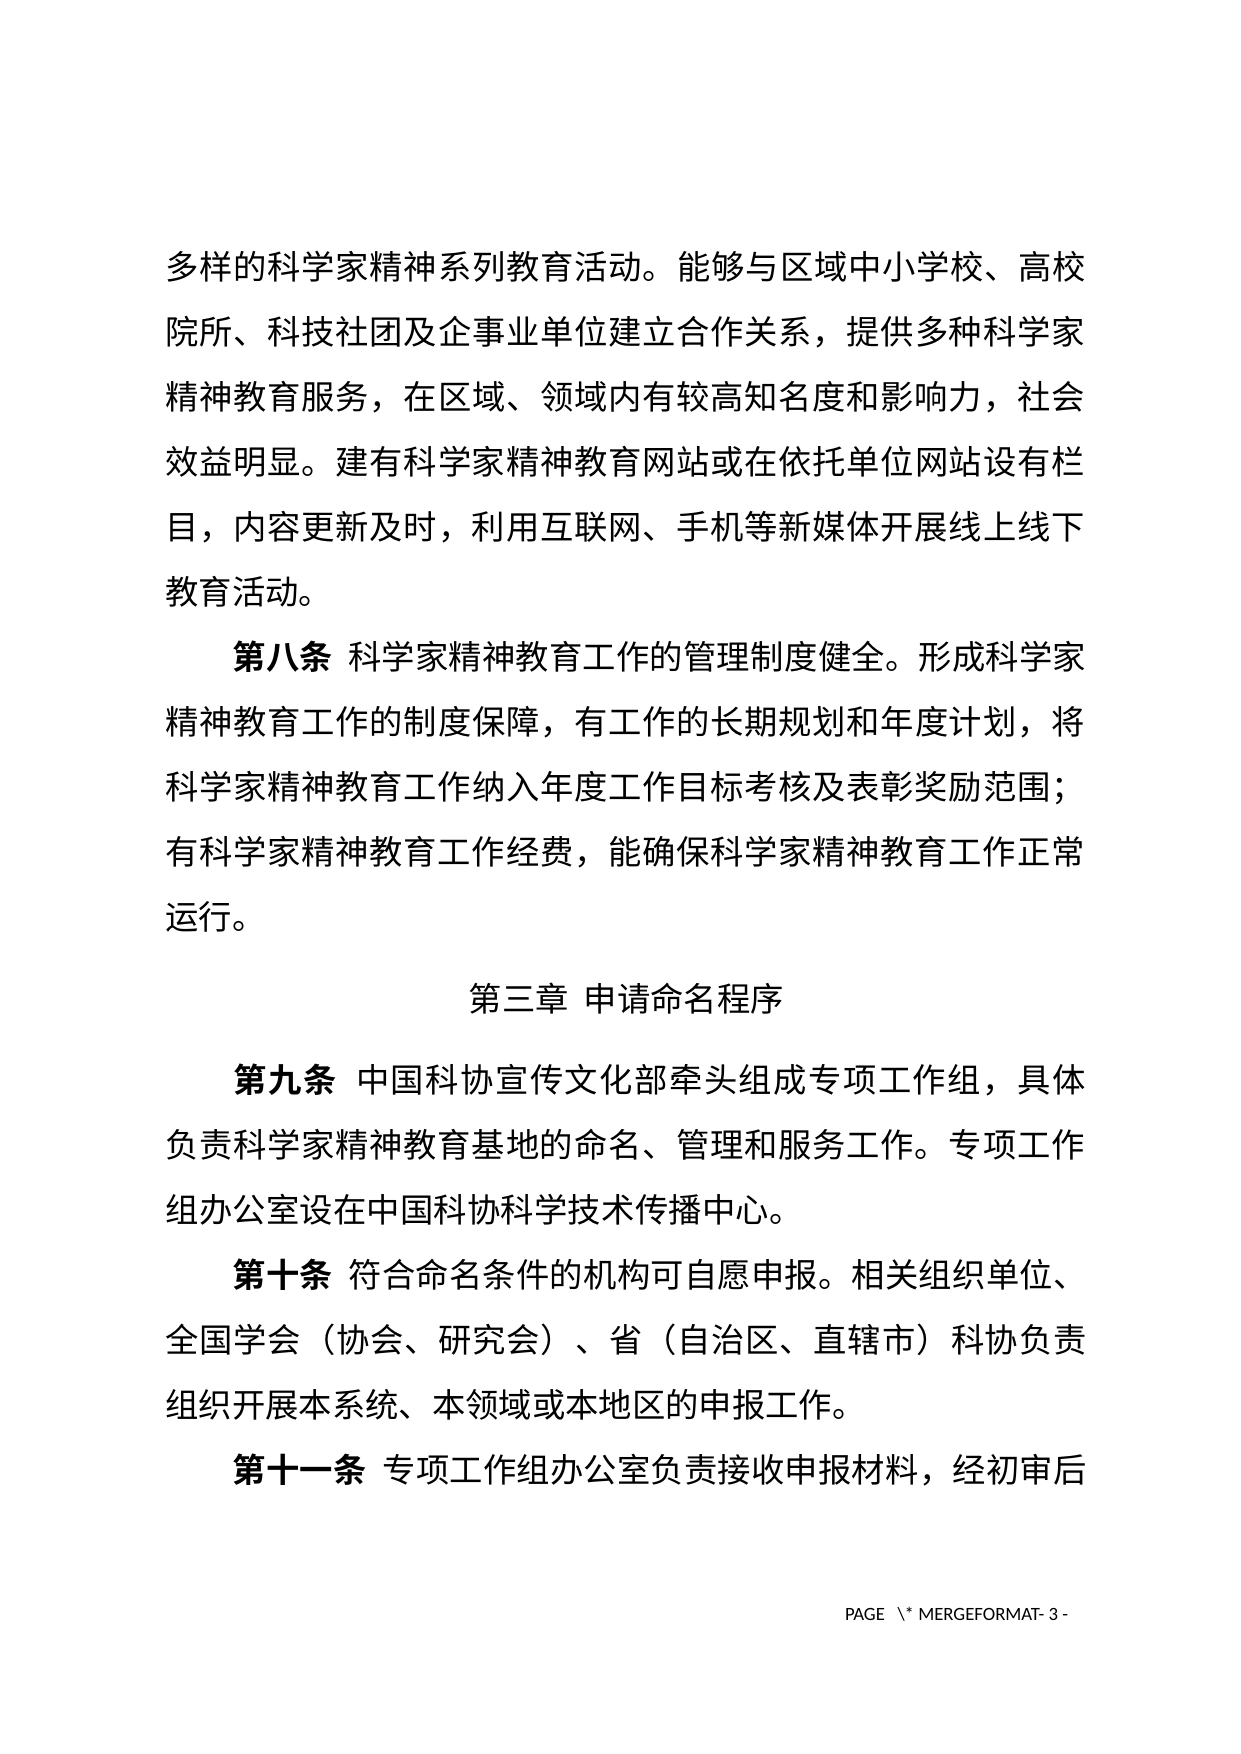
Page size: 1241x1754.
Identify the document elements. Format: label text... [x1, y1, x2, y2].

text 第十条 符合命名条件的机构可自愿申报。相关组织单位、全国学会（协会、研究会）、省（自治区、直辖市）科协负责组织开展本系统、本领域或本地区的申报工作。 [165, 1240, 1087, 1435]
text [165, 233, 1087, 623]
text 第三章 申请命名程序 [165, 964, 1087, 1029]
text 第九条 中国科协宣传文化部牵头组成专项工作组，具体负责科学家精神教育基地的命名、管理和服务工作。专项工作组办公室设在中国科协科学技术传播中心。 [165, 1045, 1087, 1240]
text 第八条 科学家精神教育工作的管理制度健全。形成科学家精神教育工作的制度保障，有工作的长期规划和年度计划，将科学家精神教育工作纳入年度工作目标考核及表彰奖励范围；有科学家精神教育工作经费，能确保科学家精神教育工作正常运行。 [165, 623, 1087, 948]
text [165, 1435, 1087, 1500]
